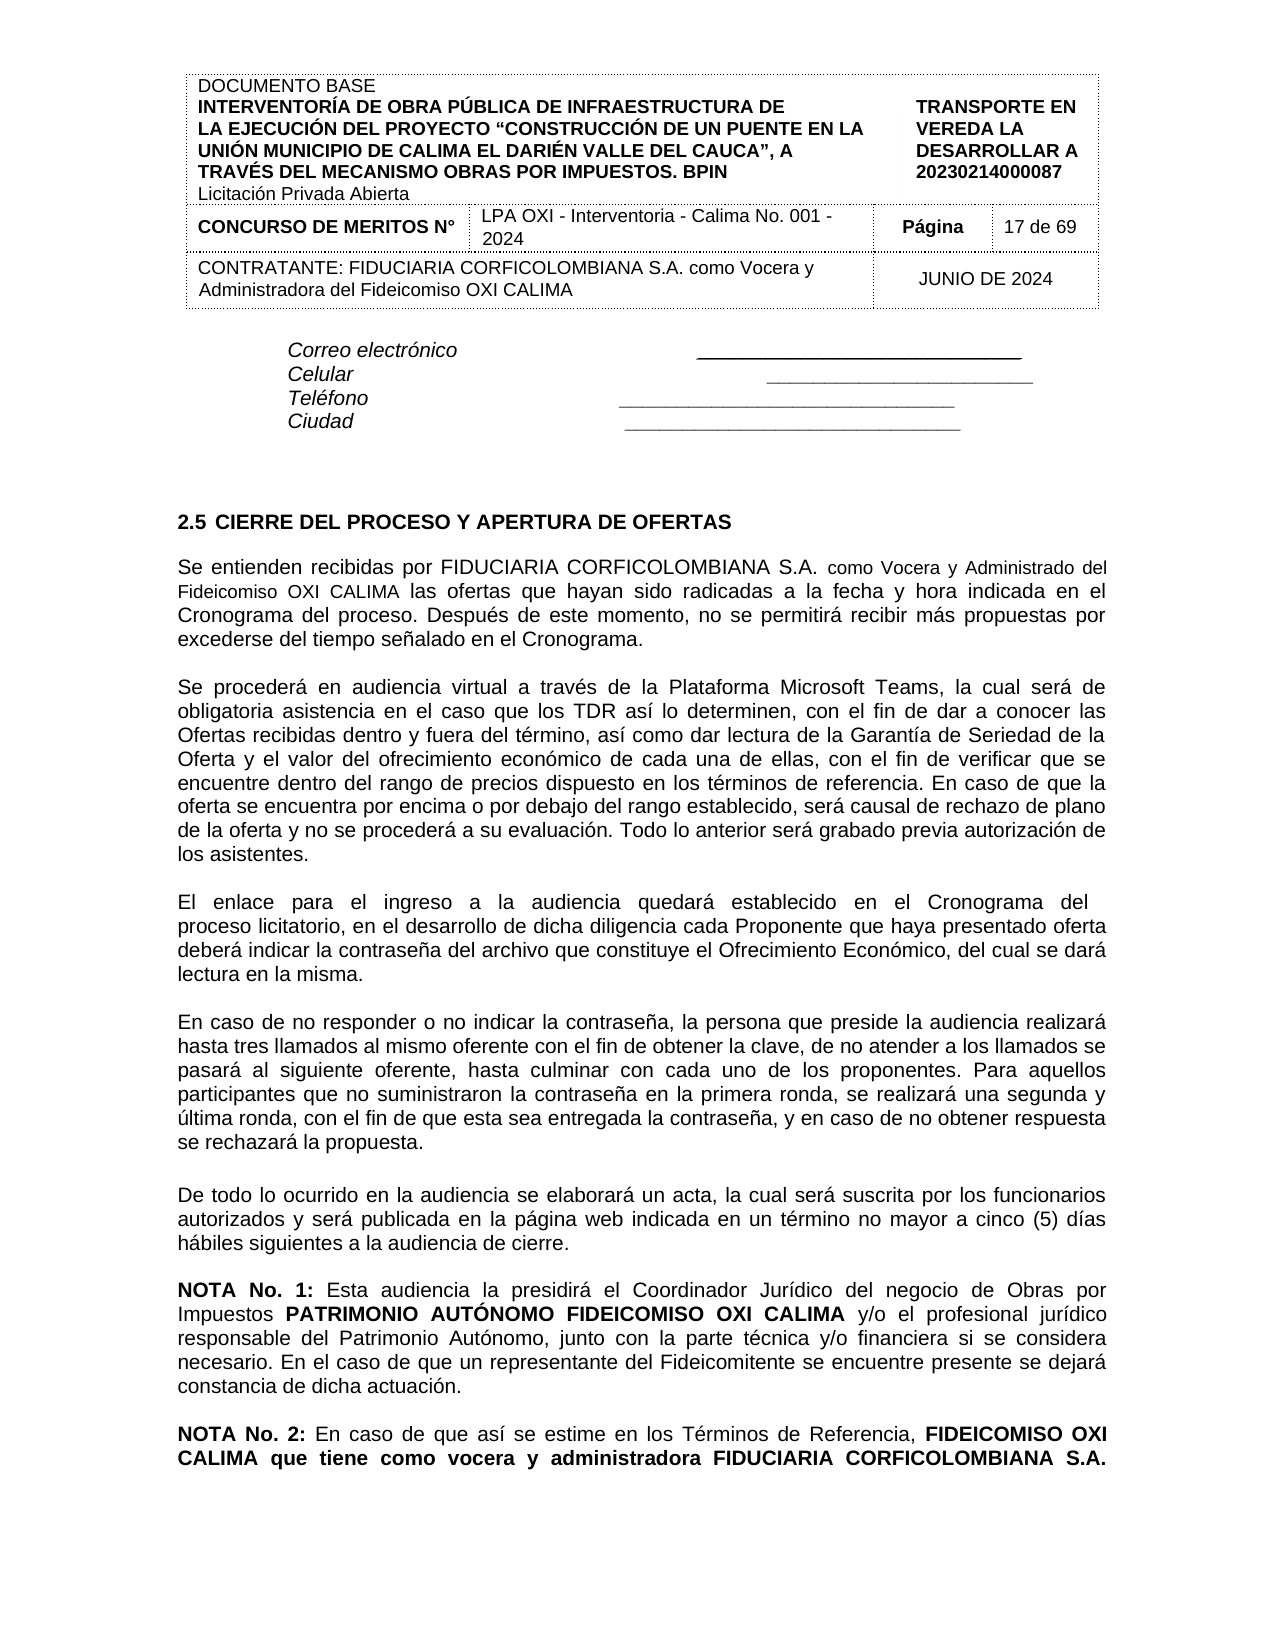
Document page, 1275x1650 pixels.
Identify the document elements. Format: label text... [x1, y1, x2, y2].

text En caso de no responder o no indicar la contraseña, la persona que preside la audiencia realizará hasta tres llamados al mismo oferente con el fin de obtener la clave, de no atender a los llamados se pasará al siguiente oferente, hasta culminar con cada uno de los proponentes. Para aquellos participantes que no suministraron la contraseña en la primera ronda, se realizará una segunda y última ronda, con el fin de que esta sea entregada la contraseña, y en caso de no obtener respuesta se rechazará la propuesta. [177, 1010, 1107, 1154]
text El enlace para el ingreso a la audiencia quedará establecido en el Cronograma del proceso licitatorio, en el desarrollo de dicha diligencia cada Proponente que haya presentado oferta deberá indicar la contraseña del archivo que constituye el Ofrecimiento Económico, del cual se dará lectura en la misma. [177, 890, 1107, 986]
text Se entienden recibidas por FIDUCIARIA CORFICOLOMBIANA S.A. como Vocera y Administrado del Fideicomiso OXI CALIMA las ofertas que hayan sido radicadas a la fecha y hora indicada en el Cronograma del proceso. Después de este momento, no se permitirá recibir más propuestas por excederse del tiempo señalado en el Cronograma. [177, 555, 1107, 651]
text De todo lo ocurrido en la audiencia se elaborará un acta, la cual será suscrita por los funcionarios autorizados y será publicada en la página web indicada en un término no mayor a cinco (5) días hábiles siguientes a la audiencia de cierre. [177, 1182, 1107, 1254]
text Se procederá en audiencia virtual a través de la Plataforma Microsoft Teams, la cual será de obligatoria asistencia en el caso que los TDR así lo determinen, con el fin de dar a conocer las Ofertas recibidas dentro y fuera del término, así como dar lectura de la Garantía de Seriedad de la Oferta y el valor del ofrecimiento económico de cada una de ellas, con el fin de verificar que se encuentre dentro del rango de precios dispuesto en los términos de referencia. En caso de que la oferta se encuentra por encima o por debajo del rango establecido, será causal de rechazo de plano de la oferta y no se procederá a su evaluación. Todo lo anterior será grabado previa autorización de los asistentes. [177, 674, 1107, 866]
text Ciudad _____________________________ [287, 409, 1107, 433]
text Correo electrónico ____________________________ [287, 337, 1107, 361]
list CIERRE DEL PROCESO Y APERTURA DE OFERTAS [177, 510, 1107, 534]
text Celular _______________________ [287, 361, 1107, 385]
text NOTA No. 1: Esta audiencia la presidirá el Coordinador Jurídico del negocio de Obras por Impuestos PATRIMONIO AUTÓNOMO FIDEICOMISO OXI CALIMA y/o el profesional jurídico responsable del Patrimonio Autónomo, junto con la parte técnica y/o financiera si se considera necesario. En el caso de que un representante del Fideicomitente se encuentre presente se dejará constancia de dicha actuación. [177, 1278, 1107, 1398]
text Teléfono _____________________________ [287, 385, 1107, 409]
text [177, 1422, 1107, 1470]
